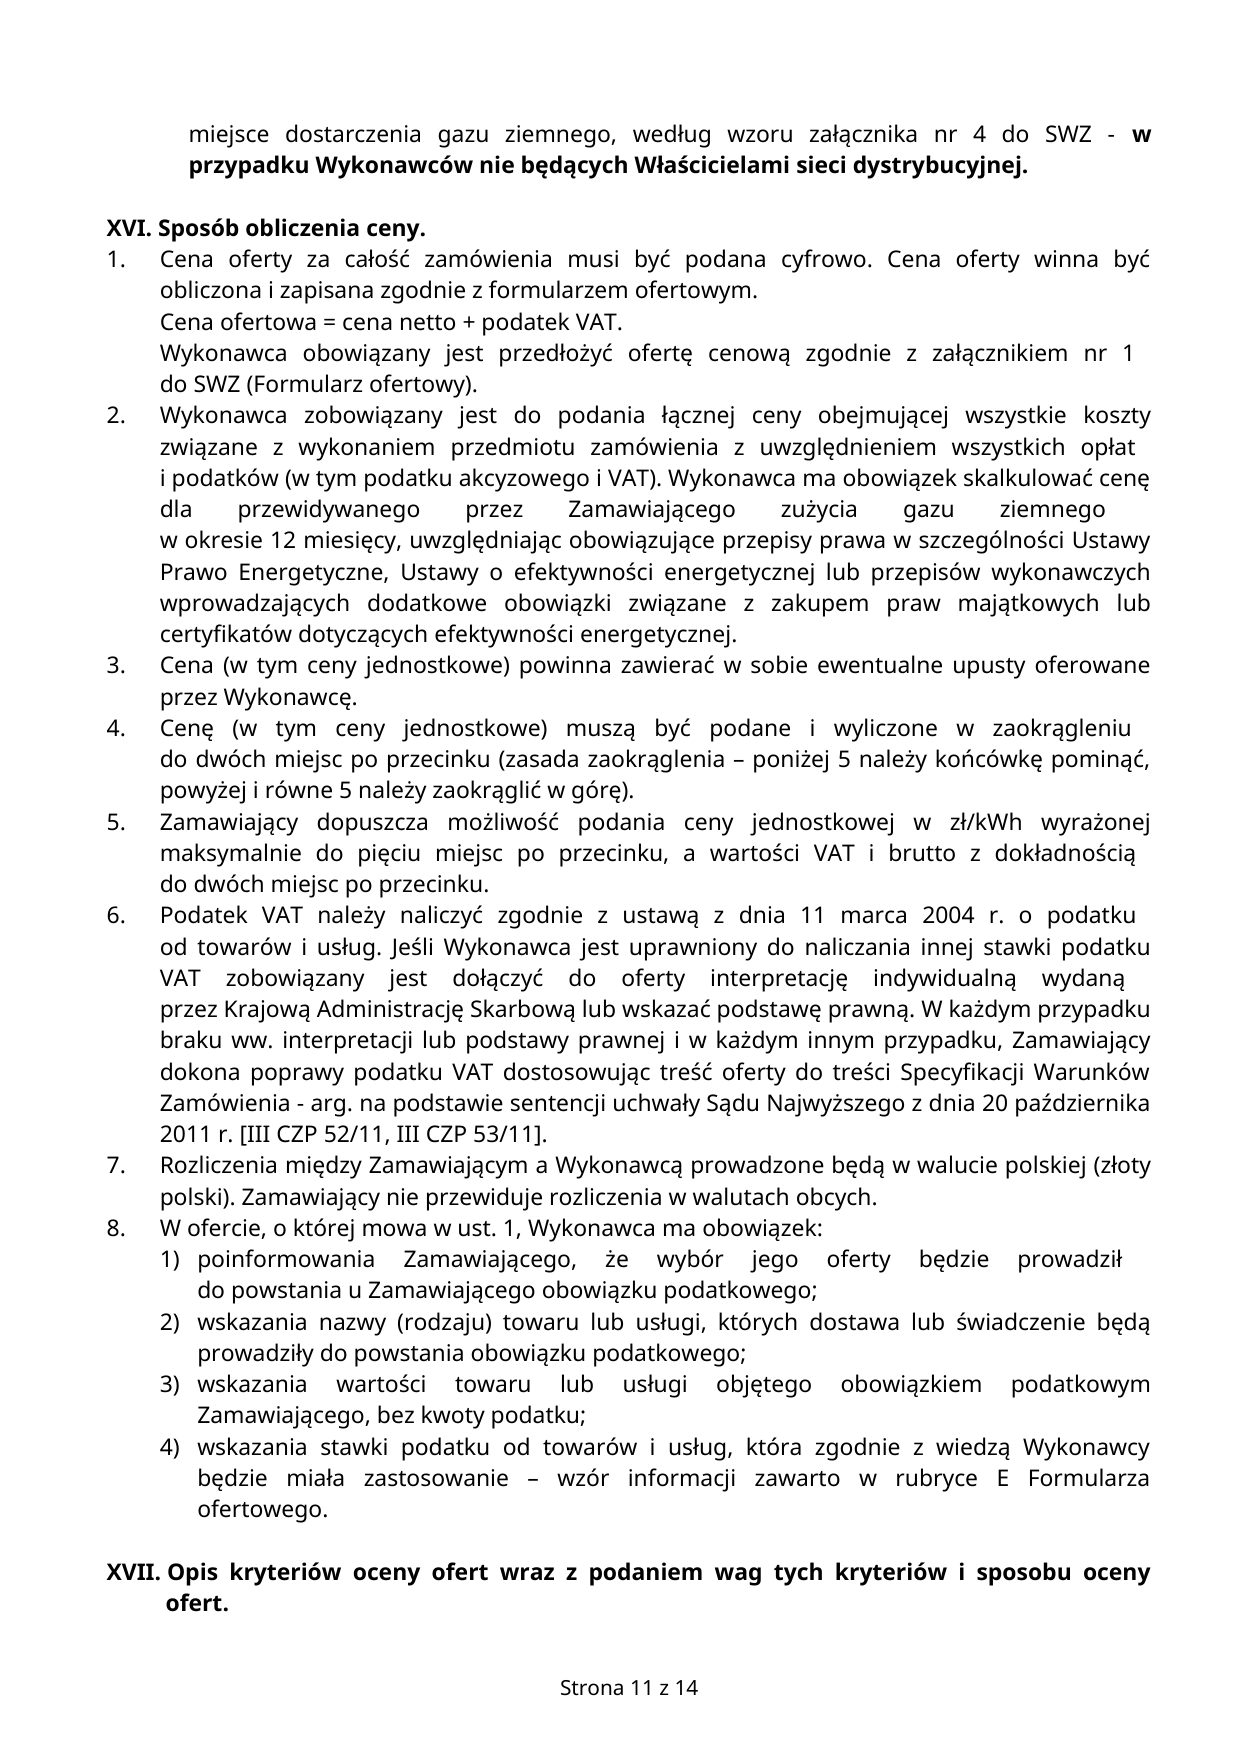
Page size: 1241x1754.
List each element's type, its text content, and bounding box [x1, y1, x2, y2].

list Cena (w tym ceny jednostkowe) powinna zawierać w sobie ewentualne upusty oferowane przez Wykonawcę. [106, 649, 1152, 712]
list Opis kryteriów oceny ofert wraz z podaniem wag tych kryteriów i sposobu oceny ofert. [106, 1556, 1152, 1618]
text Wykonawca obowiązany jest przedłożyć ofertę cenową zgodnie z załącznikiem nr 1 do SWZ (Formularz ofertowy). [159, 337, 1152, 399]
list Zamawiający dopuszcza możliwość podania ceny jednostkowej w zł/kWh wyrażonej maksymalnie do pięciu miejsc po przecinku, a wartości VAT i brutto z dokładnością do dwóch miejsc po przecinku. [106, 806, 1152, 899]
list Podatek VAT należy naliczyć zgodnie z ustawą z dnia 11 marca 2004 r. o podatku od towarów i usług. Jeśli Wykonawca jest uprawniony do naliczania innej stawki podatku VAT zobowiązany jest dołączyć do oferty interpretację indywidualną wydaną przez Krajową Administrację Skarbową lub wskazać podstawę prawną. W każdym przypadku braku ww. interpretacji lub podstawy prawnej i w każdym innym przypadku, Zamawiający dokona poprawy podatku VAT dostosowując treść oferty do treści Specyfikacji Warunków Zamówienia - arg. na podstawie sentencji uchwały Sądu Najwyższego z dnia 20 października 2011 r. [III CZP 52/11, III CZP 53/11]. [106, 899, 1152, 1149]
list poinformowania Zamawiającego, że wybór jego oferty będzie prowadził do powstania u Zamawiającego obowiązku podatkowego; [159, 1243, 1152, 1306]
text Cena ofertowa = cena netto + podatek VAT. [159, 306, 1152, 337]
list Rozliczenia między Zamawiającym a Wykonawcą prowadzone będą w walucie polskiej (złoty polski). Zamawiający nie przewiduje rozliczenia w walutach obcych. [106, 1149, 1152, 1212]
list Sposób obliczenia ceny. [106, 212, 1152, 243]
list W ofercie, o której mowa w ust. 1, Wykonawca ma obowiązek: [106, 1212, 1152, 1243]
list wskazania wartości towaru lub usługi objętego obowiązkiem podatkowym Zamawiającego, bez kwoty podatku; [159, 1368, 1152, 1431]
list Cenę (w tym ceny jednostkowe) muszą być podane i wyliczone w zaokrągleniu do dwóch miejsc po przecinku (zasada zaokrąglenia – poniżej 5 należy końcówkę pominąć, powyżej i równe 5 należy zaokrąglić w górę). [106, 712, 1152, 806]
list Wykonawca zobowiązany jest do podania łącznej ceny obejmującej wszystkie koszty związane z wykonaniem przedmiotu zamówienia z uwzględnieniem wszystkich opłat i podatków (w tym podatku akcyzowego i VAT). Wykonawca ma obowiązek skalkulować cenę dla przewidywanego przez Zamawiającego zużycia gazu ziemnego w okresie 12 miesięcy, uwzględniając obowiązujące przepisy prawa w szczególności Ustawy Prawo Energetyczne, Ustawy o efektywności energetycznej lub przepisów wykonawczych wprowadzających dodatkowe obowiązki związane z zakupem praw majątkowych lub certyfikatów dotyczących efektywności energetycznej. [106, 399, 1152, 649]
list wskazania stawki podatku od towarów i usług, która zgodnie z wiedzą Wykonawcy będzie miała zastosowanie – wzór informacji zawarto w rubryce E Formularza ofertowego. [159, 1431, 1152, 1524]
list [151, 118, 1152, 181]
list wskazania nazwy (rodzaju) towaru lub usługi, których dostawa lub świadczenie będą prowadziły do powstania obowiązku podatkowego; [159, 1306, 1152, 1368]
list Cena oferty za całość zamówienia musi być podana cyfrowo. Cena oferty winna być obliczona i zapisana zgodnie z formularzem ofertowym. [106, 243, 1152, 306]
